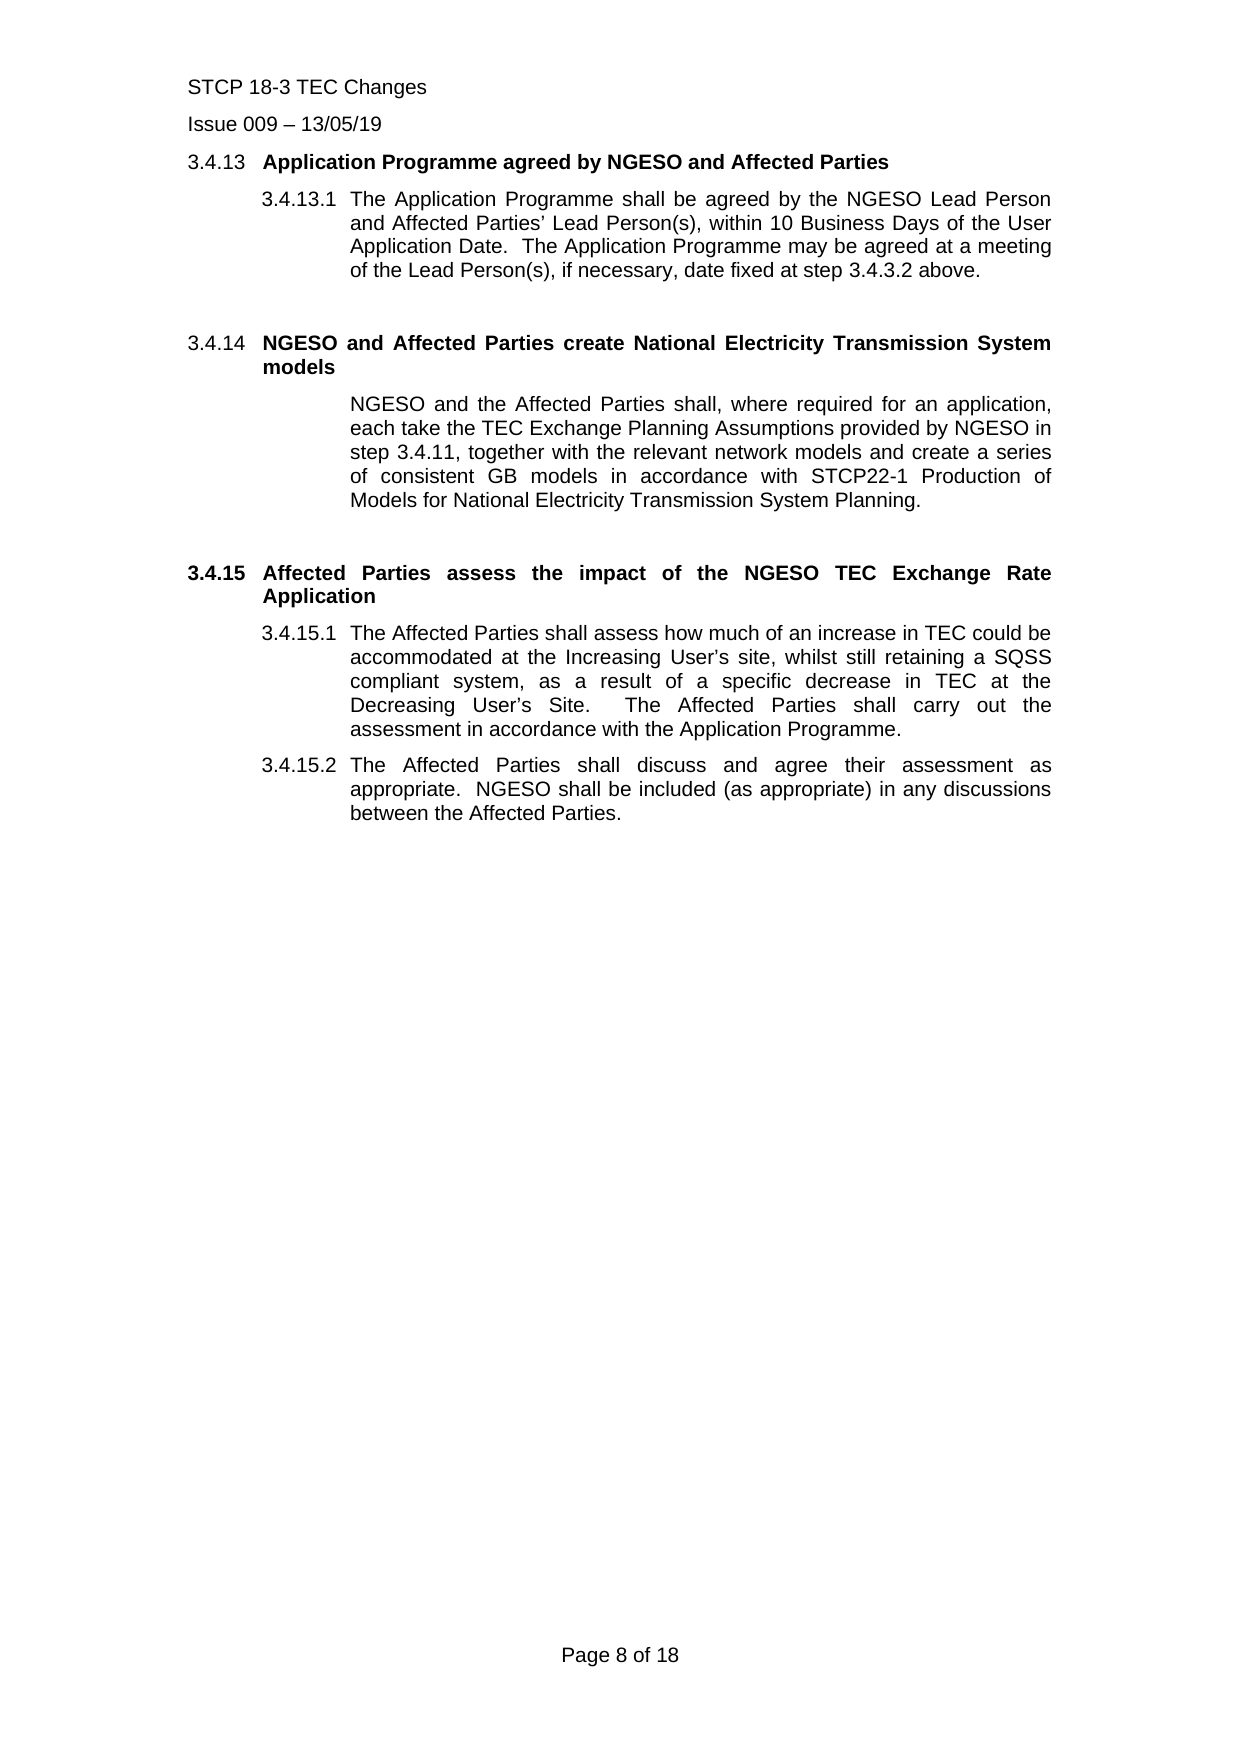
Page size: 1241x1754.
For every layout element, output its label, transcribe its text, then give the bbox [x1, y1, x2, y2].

subtitle The Affected Parties shall discuss and agree their assessment as appropriate. NGESO shall be included (as appropriate) in any discussions between the Affected Parties. [261, 753, 1053, 825]
subtitle Affected Parties assess the impact of the NGESO TEC Exchange Rate Application [187, 560, 1053, 608]
subtitle The Application Programme shall be agreed by the NGESO Lead Person and Affected Parties’ Lead Person(s), within 10 Business Days of the User Application Date. The Application Programme may be agreed at a meeting of the Lead Person(s), if necessary, date fixed at step 3.4.3.2 above. [261, 186, 1053, 282]
subtitle Application Programme agreed by NGESO and Affected Parties [187, 150, 1053, 174]
subtitle NGESO and Affected Parties create National Electricity Transmission System models [187, 331, 1053, 379]
subtitle The Affected Parties shall assess how much of an increase in TEC could be accommodated at the Increasing User’s site, whilst still retaining a SQSS compliant system, as a result of a specific decrease in TEC at the Decreasing User’s Site. The Affected Parties shall carry out the assessment in accordance with the Application Programme. [261, 621, 1053, 741]
subtitle NGESO and the Affected Parties shall, where required for an application, each take the TEC Exchange Planning Assumptions provided by NGESO in step 3.4.11, together with the relevant network models and create a series of consistent GB models in accordance with STCP22-1 Production of Models for National Electricity Transmission System Planning. [350, 392, 1053, 511]
